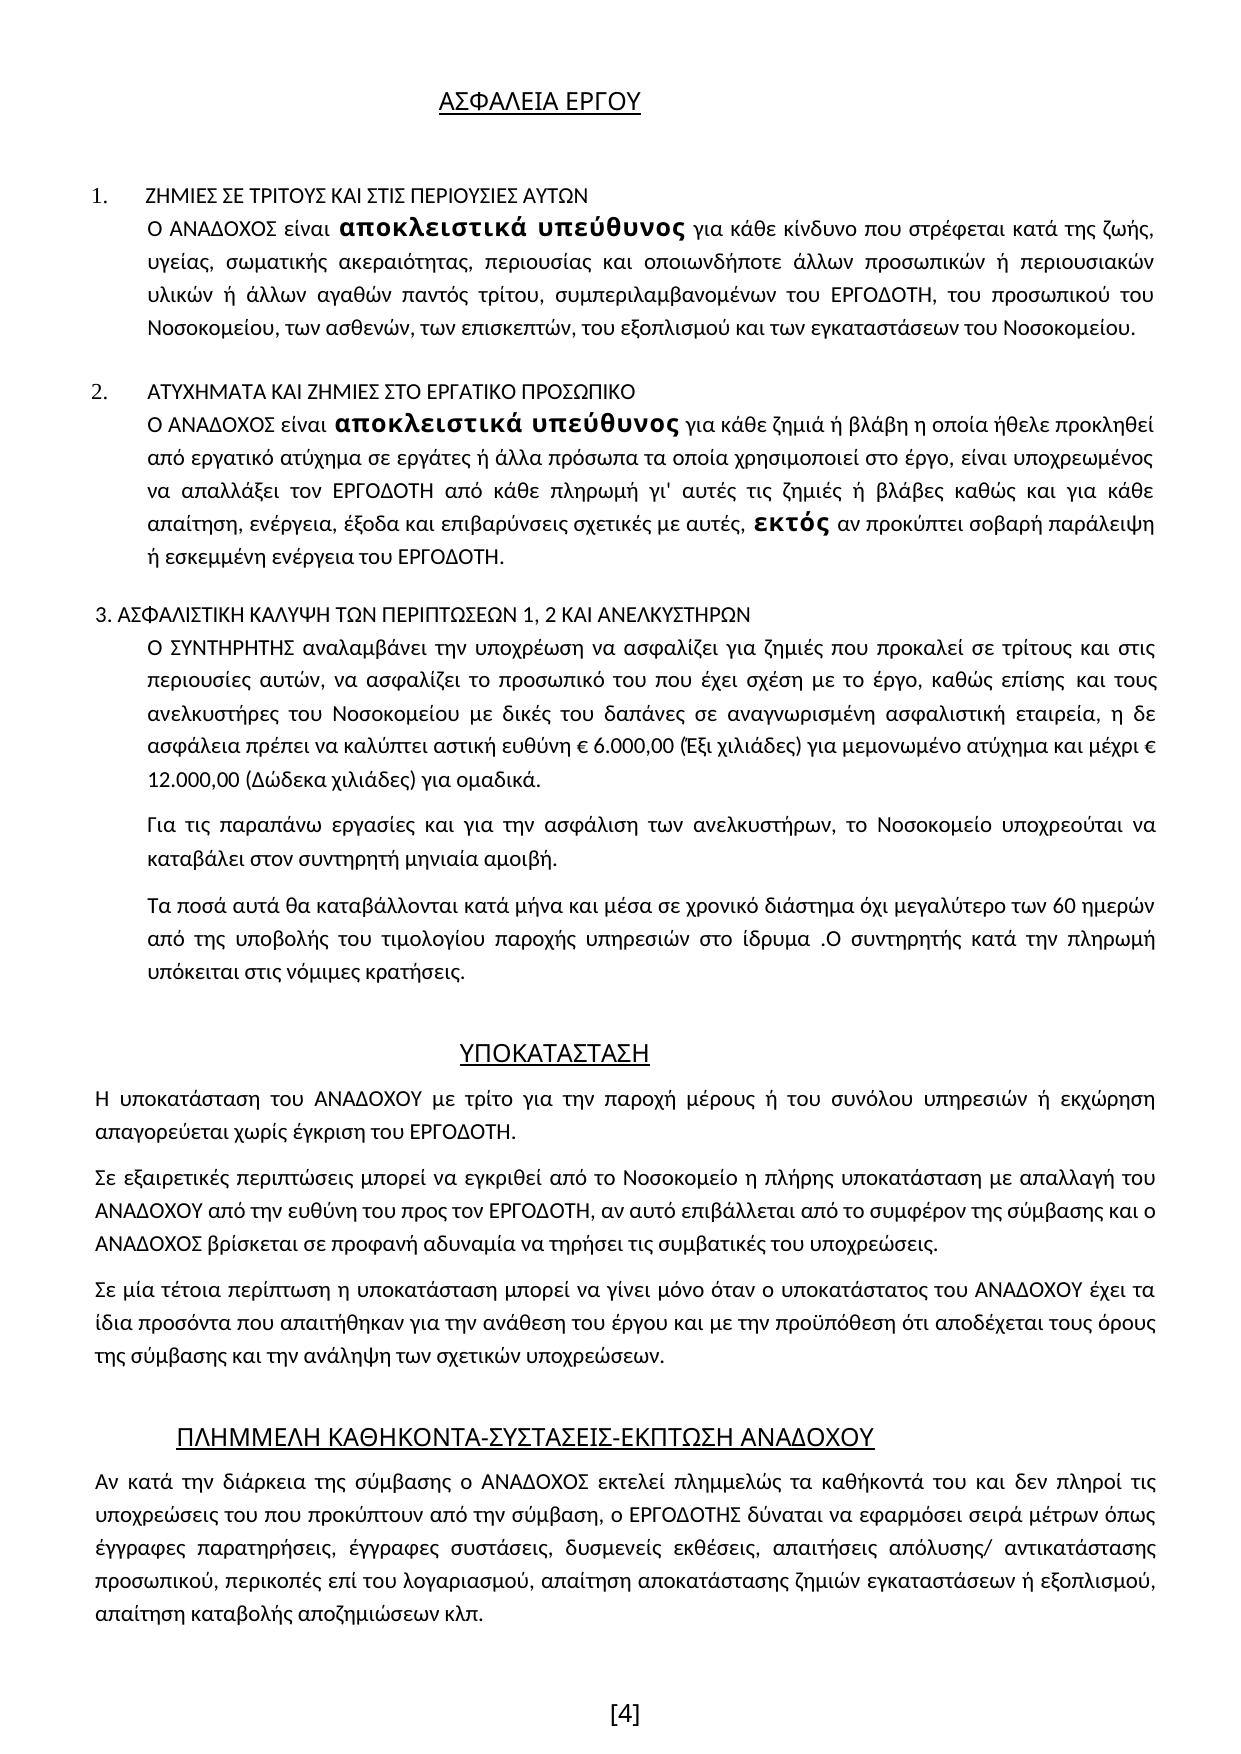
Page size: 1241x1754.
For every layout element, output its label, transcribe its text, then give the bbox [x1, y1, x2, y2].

text ΠΛΗΜΜΕΛΗ ΚΑΘΗΚΟΝΤΑ-ΣΥΣΤΑΣΕΙΣ-ΕΚΠΤΩΣΗ ΑΝΑΔΟΧΟΥ [176, 1428, 1161, 1451]
text Σε μία τέτοια περίπτωση η υποκατάσταση μπορεί να γίνει μόνο όταν ο υποκατάστατος του ΑΝΑΔΟΧΟΥ έχει τα ίδια προσόντα που απαιτήθηκαν για την ανάθεση του έργου και με την προϋπόθεση ότι αποδέχεται τους όρους της σύμβασης και την ανάληψη των σχετικών υποχρεώσεων. [95, 1271, 1157, 1370]
text Αν κατά την διάρκεια της σύμβασης ο ΑΝΑΔΟΧΟΣ εκτελεί πλημμελώς τα καθήκοντά του και δεν πληροί τις υποχρεώσεις του που προκύπτουν από την σύμβαση, ο ΕΡΓΟΔΟΤΗΣ δύναται να εφαρμόσει σειρά μέτρων όπως έγγραφες παρατηρήσεις, έγγραφες συστάσεις, δυσμενείς εκθέσεις, απαιτήσεις απόλυσης/ αντικατάστασης προσωπικού, περικοπές επί του λογαριασμού, απαίτηση αποκατάστασης ζημιών εγκαταστάσεων ή εξοπλισμού, απαίτηση καταβολής αποζημιώσεων κλπ. [95, 1463, 1157, 1628]
text ΑΣΦΑΛΕΙΑ ΕΡΓΟΥ [439, 92, 1161, 115]
text ΥΠΟΚΑΤΑΣΤΑΣΗ [459, 1044, 1161, 1067]
text Ο ΑΝΑΔΟΧΟΣ είναι αποκλειστικά υπεύθυνος για κάθε ζημιά ή βλάβη η οποία ήθελε προκληθεί από εργατικό ατύχημα σε εργάτες ή άλλα πρόσωπα τα οποία χρησιμοποιεί στο έργο, είναι υποχρεωμένος να απαλλάξει τον ΕΡΓΟΔΟΤΗ από κάθε πληρωμή γι' αυτές τις ζημιές ή βλάβες καθώς και για κάθε απαίτηση, ενέργεια, έξοδα και επιβαρύνσεις σχετικές με αυτές, εκτός αν προκύπτει σοβαρή παράλειψη ή εσκεμμένη ενέργεια του ΕΡΓΟΔΟΤΗ. [147, 406, 1155, 571]
text Ο ΣΥΝΤΗΡΗΤΗΣ αναλαμβάνει την υποχρέωση να ασφαλίζει για ζημιές που προκαλεί σε τρίτους και στις περιουσίες αυτών, να ασφαλίζει το προσωπικό του που έχει σχέση με το έργο, καθώς επίσης και τους ανελκυστήρες του Νοσοκομείου με δικές του δαπάνες σε αναγνωρισμένη ασφαλιστική εταιρεία, η δε ασφάλεια πρέπει να καλύπτει αστική ευθύνη € 6.000,00 (Έξι χιλιάδες) για μεμονωμένο ατύχημα και μέχρι € 12.000,00 (Δώδεκα χιλιάδες) για ομαδικά. [147, 628, 1157, 794]
text 3. ΑΣΦΑΛΙΣΤΙΚΗ ΚΑΛΥΨΗ ΤΩΝ ΠΕΡΙΠΤΩΣΕΩΝ 1, 2 ΚΑΙ ΑΝΕΛΚΥΣΤΗΡΩΝ [95, 604, 1161, 627]
list ΑΤΥΧΗΜΑΤΑ ΚΑΙ ΖΗΜΙΕΣ ΣΤΟ ΕΡΓΑΤΙΚΟ ΠΡΟΣΩΠΙΚΟ [91, 373, 1161, 406]
text Για τις παραπάνω εργασίες και για την ασφάλιση των ανελκυστήρων, το Νοσοκομείο υποχρεούται να καταβάλει στον συντηρητή μηνιαία αμοιβή. [147, 805, 1157, 873]
list ΖΗΜΙΕΣ ΣΕ ΤΡΙΤΟΥΣ ΚΑΙ ΣΤΙΣ ΠΕΡΙΟΥΣΙΕΣ ΑΥΤΩΝ [91, 177, 1161, 210]
text Τα ποσά αυτά θα καταβάλλονται κατά μήνα και μέσα σε χρονικό διάστημα όχι μεγαλύτερο των 60 ημερών από της υποβολής του τιμολογίου παροχής υπηρεσιών στο ίδρυμα .Ο συντηρητής κατά την πληρωμή υπόκειται στις νόμιμες κρατήσεις. [147, 887, 1157, 986]
text Ο ΑΝΑΔΟΧΟΣ είναι αποκλειστικά υπεύθυνος για κάθε κίνδυνο που στρέφεται κατά της ζωής, υγείας, σωματικής ακεραιότητας, περιουσίας και οποιωνδήποτε άλλων προσωπικών ή περιουσιακών υλικών ή άλλων αγαθών παντός τρίτου, συμπεριλαμβανομένων του ΕΡΓΟΔΟΤΗ, του προσωπικού του Νοσοκομείου, των ασθενών, των επισκεπτών, του εξοπλισμού και των εγκαταστάσεων του Νοσοκομείου. [147, 210, 1155, 342]
text Σε εξαιρετικές περιπτώσεις μπορεί να εγκριθεί από το Νοσοκομείο η πλήρης υποκατάσταση με απαλλαγή του ΑΝΑΔΟΧΟΥ από την ευθύνη του προς τον ΕΡΓΟΔΟΤΗ, αν αυτό επιβάλλεται από το συμφέρον της σύμβασης και ο ΑΝΑΔΟΧΟΣ βρίσκεται σε προφανή αδυναμία να τηρήσει τις συμβατικές του υποχρεώσεις. [95, 1159, 1157, 1258]
text Η υποκατάσταση του ΑΝΑΔΟΧΟΥ με τρίτο για την παροχή μέρους ή του συνόλου υπηρεσιών ή εκχώρηση απαγορεύεται χωρίς έγκριση του ΕΡΓΟΔΟΤΗ. [95, 1079, 1157, 1146]
